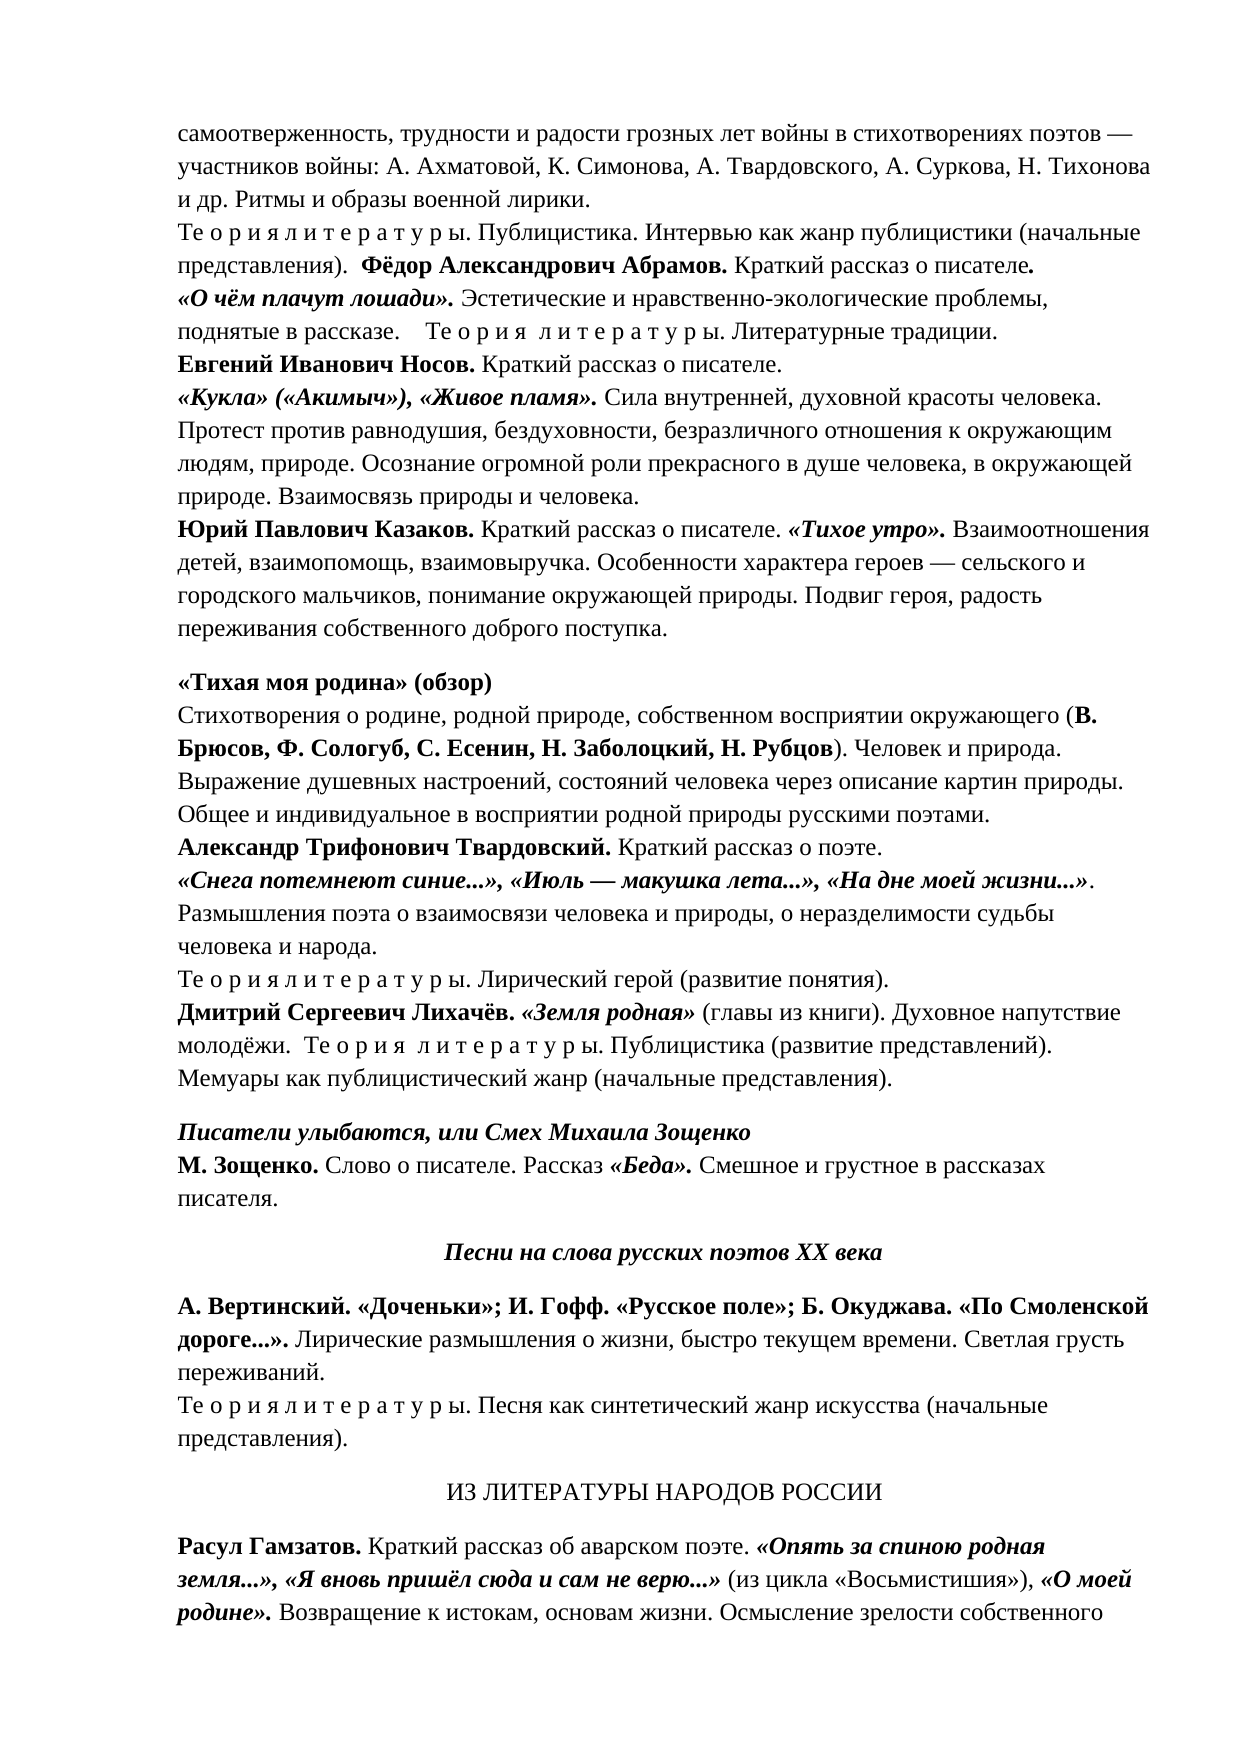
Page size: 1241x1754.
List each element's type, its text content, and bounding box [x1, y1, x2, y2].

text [177, 1531, 1152, 1626]
text Писатели улыбаются, или Смех Михаила Зощенко М. Зощенко. Слово о писателе. Рассказ «Беда». Смешное и грустное в рассказах писателя. [177, 1117, 1152, 1212]
text Песни на слова русских поэтов XX века [177, 1237, 1152, 1266]
text А. Вертинский. «Доченьки»; И. Гофф. «Русское поле»; Б. Окуджава. «По Смоленской дороге...». Лирические размышления о жизни, быстро текущем времени. Светлая грусть переживаний. Те о р и я л и т е р а т у р ы. Песня как синтетический жанр искусства (начальные представления). [177, 1291, 1152, 1452]
text «Тихая моя родина» (обзор) Стихотворения о родине, родной природе, собственном восприятии окружающего (В. Брюсов, Ф. Сологуб, С. Есенин, Н. Заболоцкий, Н. Рубцов). Человек и природа. Выражение душевных настроений, состояний человека через описание картин природы. Общее и индивидуальное в восприятии родной природы русскими поэтами. Александр Трифонович Твардовский. Краткий рассказ о поэте. «Снега потемнеют синие...», «Июль — макушка лета...», «На дне моей жизни...». Размышления поэта о взаимосвязи человека и природы, о неразделимости судьбы человека и народа. Те о р и я л и т е р а т у р ы. Лирический герой (развитие понятия). Дмитрий Сергеевич Лихачёв. «Земля родная» (главы из книги). Духовное напутствие молодёжи. Те о р и я л и т е р а т у р ы. Публицистика (развитие представлений). Мемуары как публицистический жанр (начальные представления). [177, 667, 1152, 1092]
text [177, 118, 1152, 642]
text ИЗ ЛИТЕРАТУРЫ НАРОДОВ РОССИИ [177, 1477, 1152, 1506]
